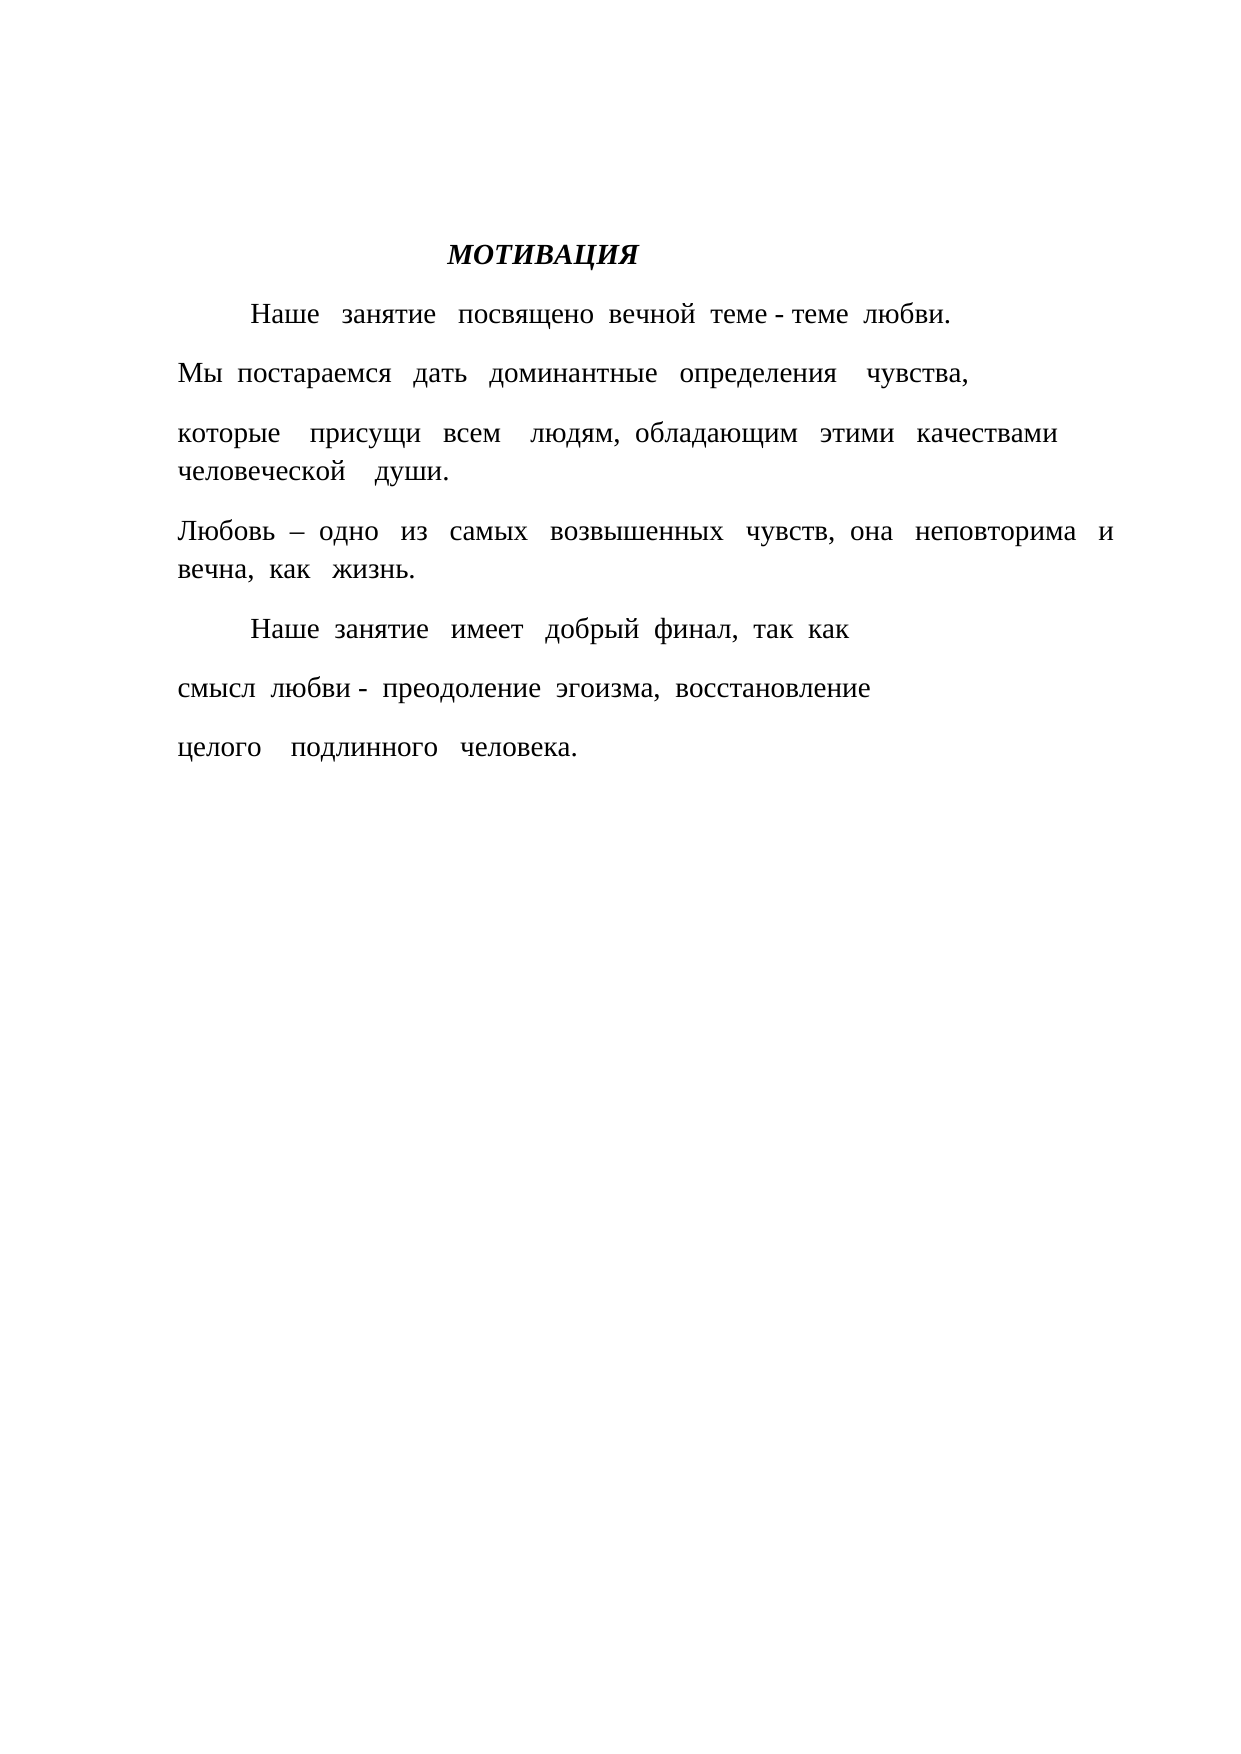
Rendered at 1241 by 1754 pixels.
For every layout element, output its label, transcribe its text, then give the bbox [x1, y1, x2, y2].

text которые присущи всем людям, обладающим этими качествами человеческой души. [177, 415, 1152, 487]
text Любовь – одно из самых возвышенных чувств, она неповторима и вечна, как жизнь. [177, 513, 1152, 585]
text МОТИВАЦИЯ [177, 237, 1152, 270]
text Наше занятие посвящено вечной теме - теме любви. [177, 296, 1152, 330]
text смысл любви - преодоление эгоизма, восстановление [177, 670, 1152, 704]
text Мы постараемся дать доминантные определения чувства, [177, 356, 1152, 389]
text Наше занятие имеет добрый финал, так как [177, 611, 1152, 644]
text целого подлинного человека. [177, 729, 1152, 763]
